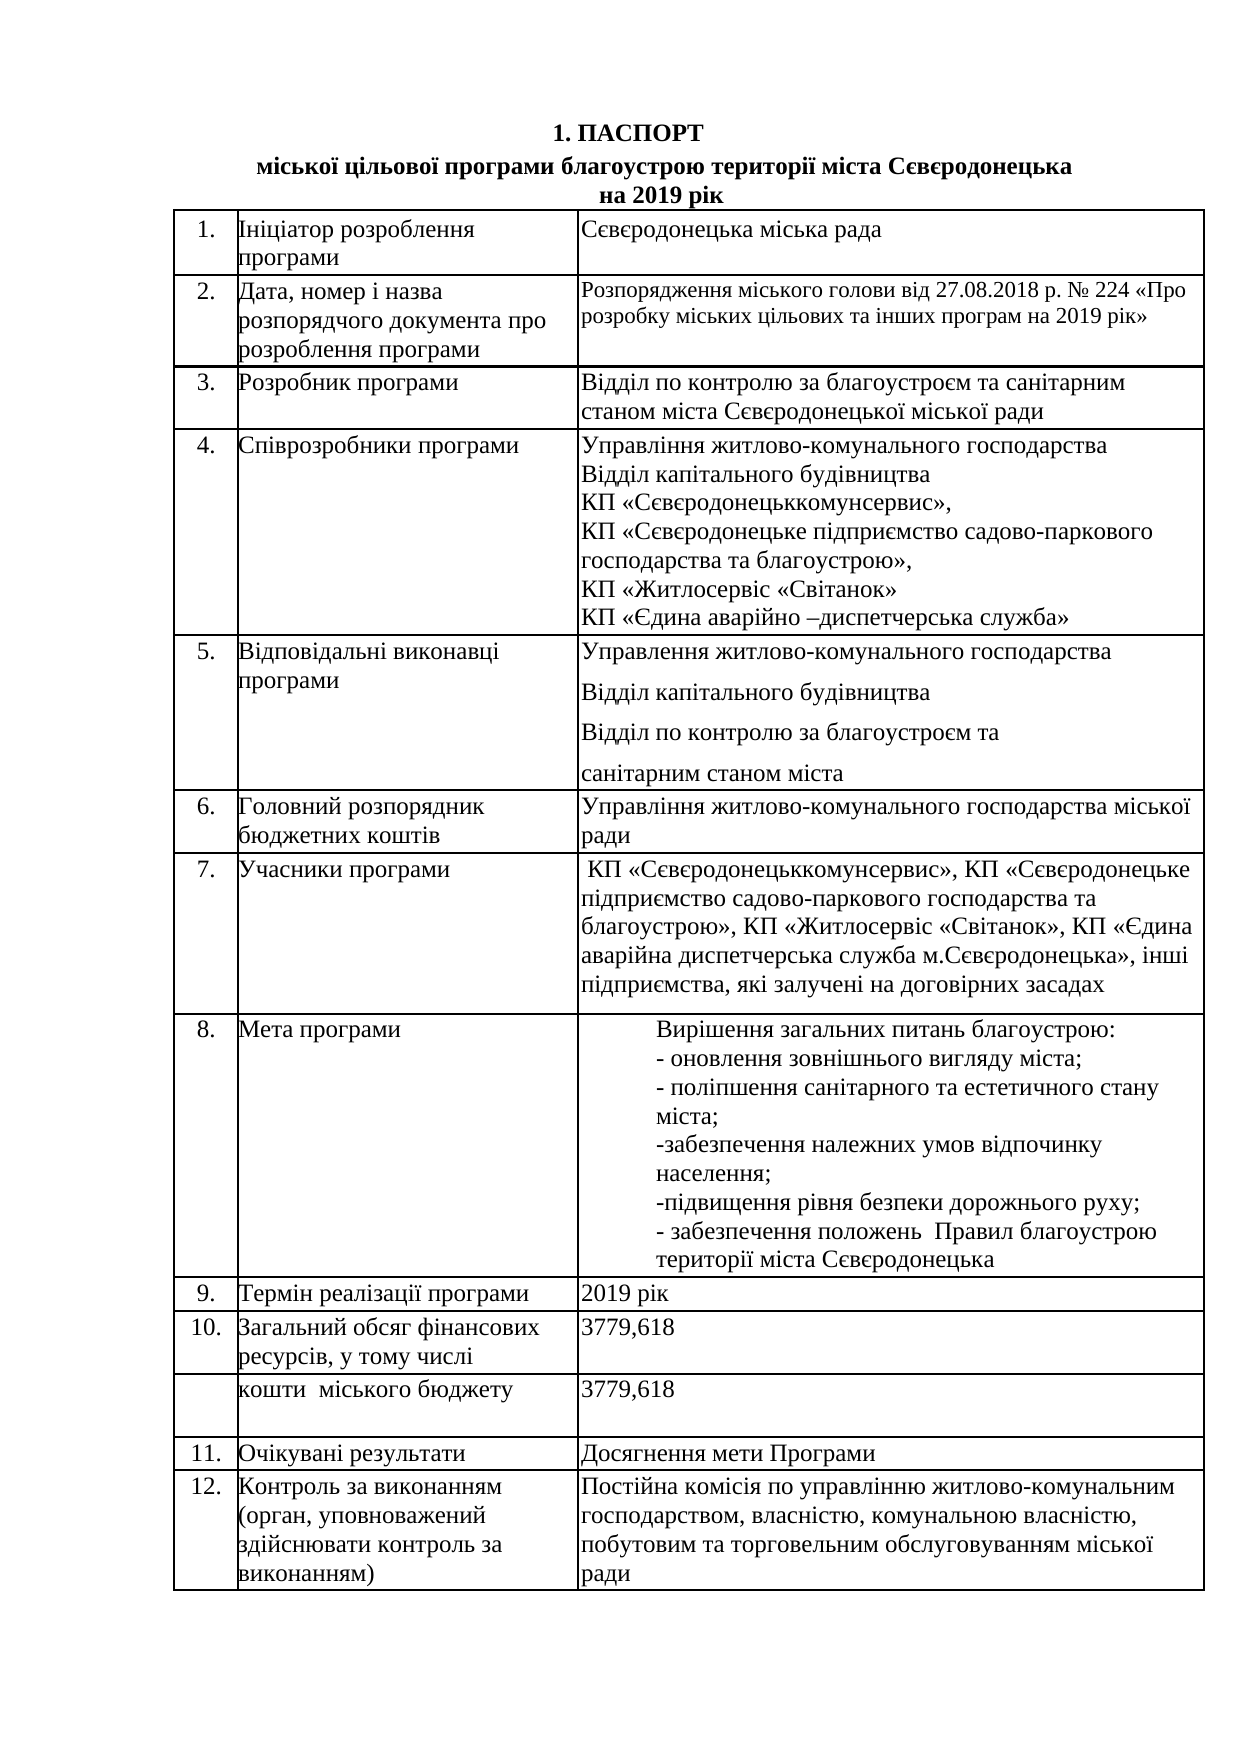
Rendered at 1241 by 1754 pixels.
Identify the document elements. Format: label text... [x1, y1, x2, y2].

table_cell Відділ по контролю за благоустроєм та санітарним станом міста Сєвєродонецької міської ради [579, 368, 1203, 428]
table_cell 2019 рік [579, 1278, 1203, 1310]
table_cell Контроль за виконанням (орган, уповноважений здійснювати контроль за виконанням) [239, 1471, 577, 1589]
table_cell Загальний обсяг фінансових ресурсів, у тому числі [239, 1312, 577, 1372]
table_cell Відповідальні виконавці програми [239, 636, 577, 789]
table_cell Управлення житлово-комунального господарства Відділ капітального будівництва Відділ по контролю за благоустроєм та санітарним станом міста [579, 636, 1203, 789]
table_header Ініціатор розроблення програми [239, 211, 577, 274]
table_cell 4. [175, 430, 237, 634]
table_cell 3779,618 [579, 1375, 1203, 1436]
table_cell 5. [175, 636, 237, 789]
table_cell Розробник програми [239, 368, 577, 428]
table_cell 6. [175, 791, 237, 852]
table_cell 3. [175, 368, 237, 428]
table_cell 11. [175, 1438, 237, 1469]
table_cell кошти міського бюджету [239, 1375, 577, 1436]
table_cell Учасники програми [239, 854, 577, 1012]
table_cell Головний розпорядник бюджетних коштів [239, 791, 577, 852]
table_cell Досягнення мети Програми [579, 1438, 1203, 1469]
table_cell Управління житлово-комунального господарства міської ради [579, 791, 1203, 852]
table_cell Постійна комісія по управлінню житлово-комунальним господарством, власністю, комунальною власністю, побутовим та торговельним обслуговуванням міської ради [579, 1471, 1203, 1589]
table_cell Термін реалізації програми [239, 1278, 577, 1310]
table_cell [175, 1375, 237, 1436]
table_cell Очікувані результати [239, 1438, 577, 1469]
table_cell 3779,618 [579, 1312, 1203, 1372]
table_cell 2. [175, 276, 237, 365]
table_cell 7. [175, 854, 237, 1012]
table_cell КП «Сєвєродонецьккомунсервис», КП «Сєвєродонецьке підприємство садово-паркового господарства та благоустрою», КП «Житлосервіс «Світанок», КП «Єдина аварійна диспетчерська служба м.Сєвєродонецька», інші підприємства, які залучені на договірних засадах [579, 854, 1203, 1012]
table_cell 9. [175, 1278, 237, 1310]
text на 2019 рік [177, 180, 1152, 209]
table_cell Вирішення загальних питань благоустрою: - оновлення зовнішнього вигляду міста; - поліпшення санітарного та естетичного стану міста; -забезпечення належних умов відпочинку населення; -підвищення рівня безпеки дорожнього руху; - забезпечення положень Правил благоустрою території міста Сєвєродонецька [579, 1015, 1203, 1276]
table_cell 10. [175, 1312, 237, 1372]
table_header 1. [175, 211, 237, 274]
text міської цільової програми благоустрою території міста Сєвєродонецька [177, 151, 1152, 180]
table_cell 12. [175, 1471, 237, 1589]
table_cell Розпорядження міського голови від 27.08.2018 р. № 224 «Про розробку міських цільових та інших програм на 2019 рік» [579, 276, 1203, 365]
table_cell Співрозробники програми [239, 430, 577, 634]
table_cell Мета програми [239, 1015, 577, 1276]
table_cell 8. [175, 1015, 237, 1276]
table_header Сєвєродонецька міська рада [579, 211, 1203, 274]
text 1. ПАСПОРТ [177, 118, 1152, 147]
table_cell Управління житлово-комунального господарства Відділ капітального будівництва КП «Сєвєродонецьккомунсервис», КП «Сєвєродонецьке підприємство садово-паркового господарства та благоустрою», КП «Житлосервіс «Світанок» КП «Єдина аварійно –диспетчерська служба» [579, 430, 1203, 634]
table_cell Дата, номер і назва розпорядчого документа про розроблення програми [239, 276, 577, 365]
